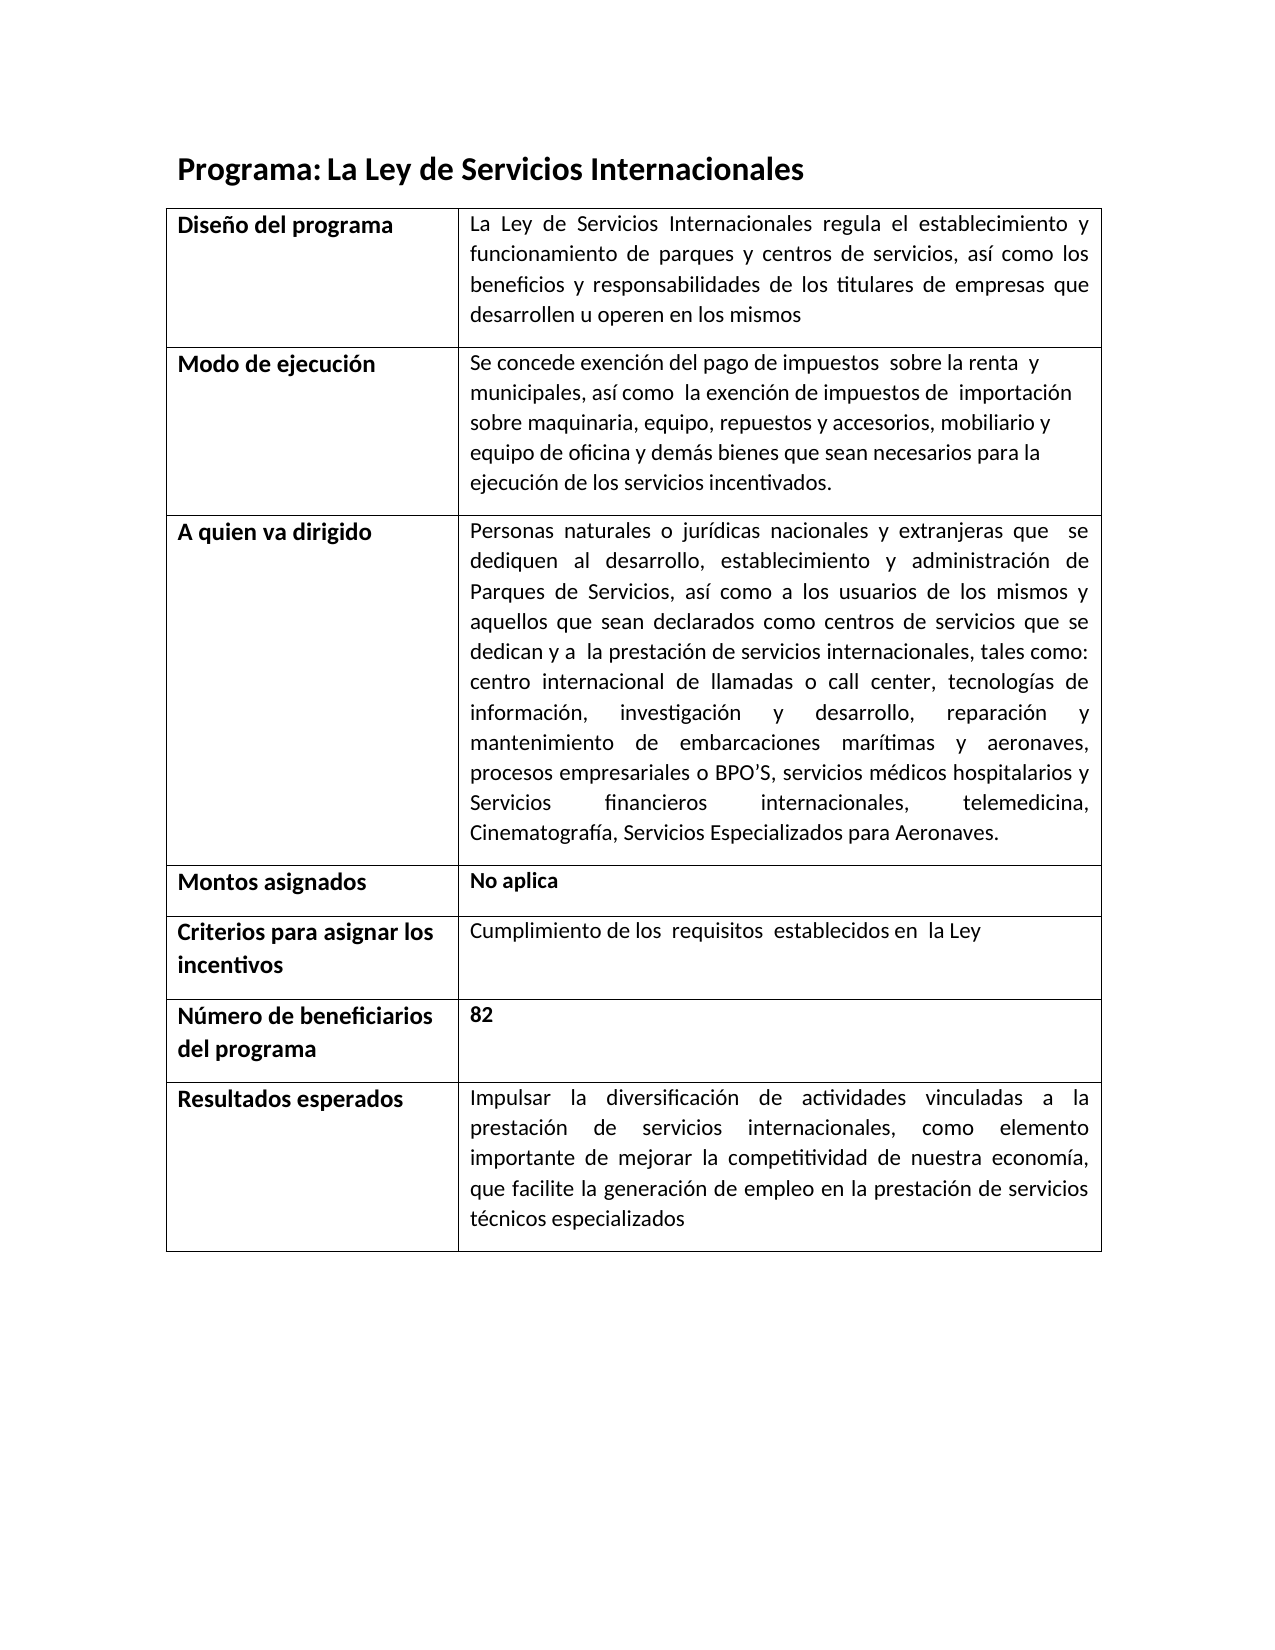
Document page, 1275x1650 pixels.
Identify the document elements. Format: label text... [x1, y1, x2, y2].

table_cell Criterios para asignar los incentivos [167, 917, 458, 999]
table_cell Montos asignados [167, 866, 458, 916]
table_cell Número de beneficiarios del programa [167, 1000, 458, 1082]
table_cell Resultados esperados [167, 1083, 458, 1251]
table_cell Impulsar la diversificación de actividades vinculadas a la prestación de servicios internacionales, como elemento importante de mejorar la competitividad de nuestra economía, que facilite la generación de empleo en la prestación de servicios técnicos especializados [459, 1083, 1101, 1251]
table_cell Personas naturales o jurídicas nacionales y extranjeras que se dediquen al desarrollo, establecimiento y administración de Parques de Servicios, así como a los usuarios de los mismos y aquellos que sean declarados como centros de servicios que se dedican y a la prestación de servicios internacionales, tales como: centro internacional de llamadas o call center, tecnologías de información, investigación y desarrollo, reparación y mantenimiento de embarcaciones marítimas y aeronaves, procesos empresariales o BPO’S, servicios médicos hospitalarios y Servicios financieros internacionales, telemedicina, Cinematografía, Servicios Especializados para Aeronaves. [459, 516, 1101, 865]
table_cell Cumplimiento de los requisitos establecidos en la Ley [459, 917, 1101, 999]
table_cell Modo de ejecución [167, 348, 458, 515]
table_cell 82 [459, 1000, 1101, 1082]
table_cell No aplica [459, 866, 1101, 916]
table_cell A quien va dirigido [167, 516, 458, 865]
text Programa: La Ley de Servicios Internacionales [177, 148, 1098, 188]
table_header Diseño del programa [167, 209, 458, 347]
table_cell Se concede exención del pago de impuestos sobre la renta y municipales, así como la exención de impuestos de importación sobre maquinaria, equipo, repuestos y accesorios, mobiliario y equipo de oficina y demás bienes que sean necesarios para la ejecución de los servicios incentivados. [459, 348, 1101, 515]
table_header La Ley de Servicios Internacionales regula el establecimiento y funcionamiento de parques y centros de servicios, así como los beneficios y responsabilidades de los titulares de empresas que desarrollen u operen en los mismos [459, 209, 1101, 347]
